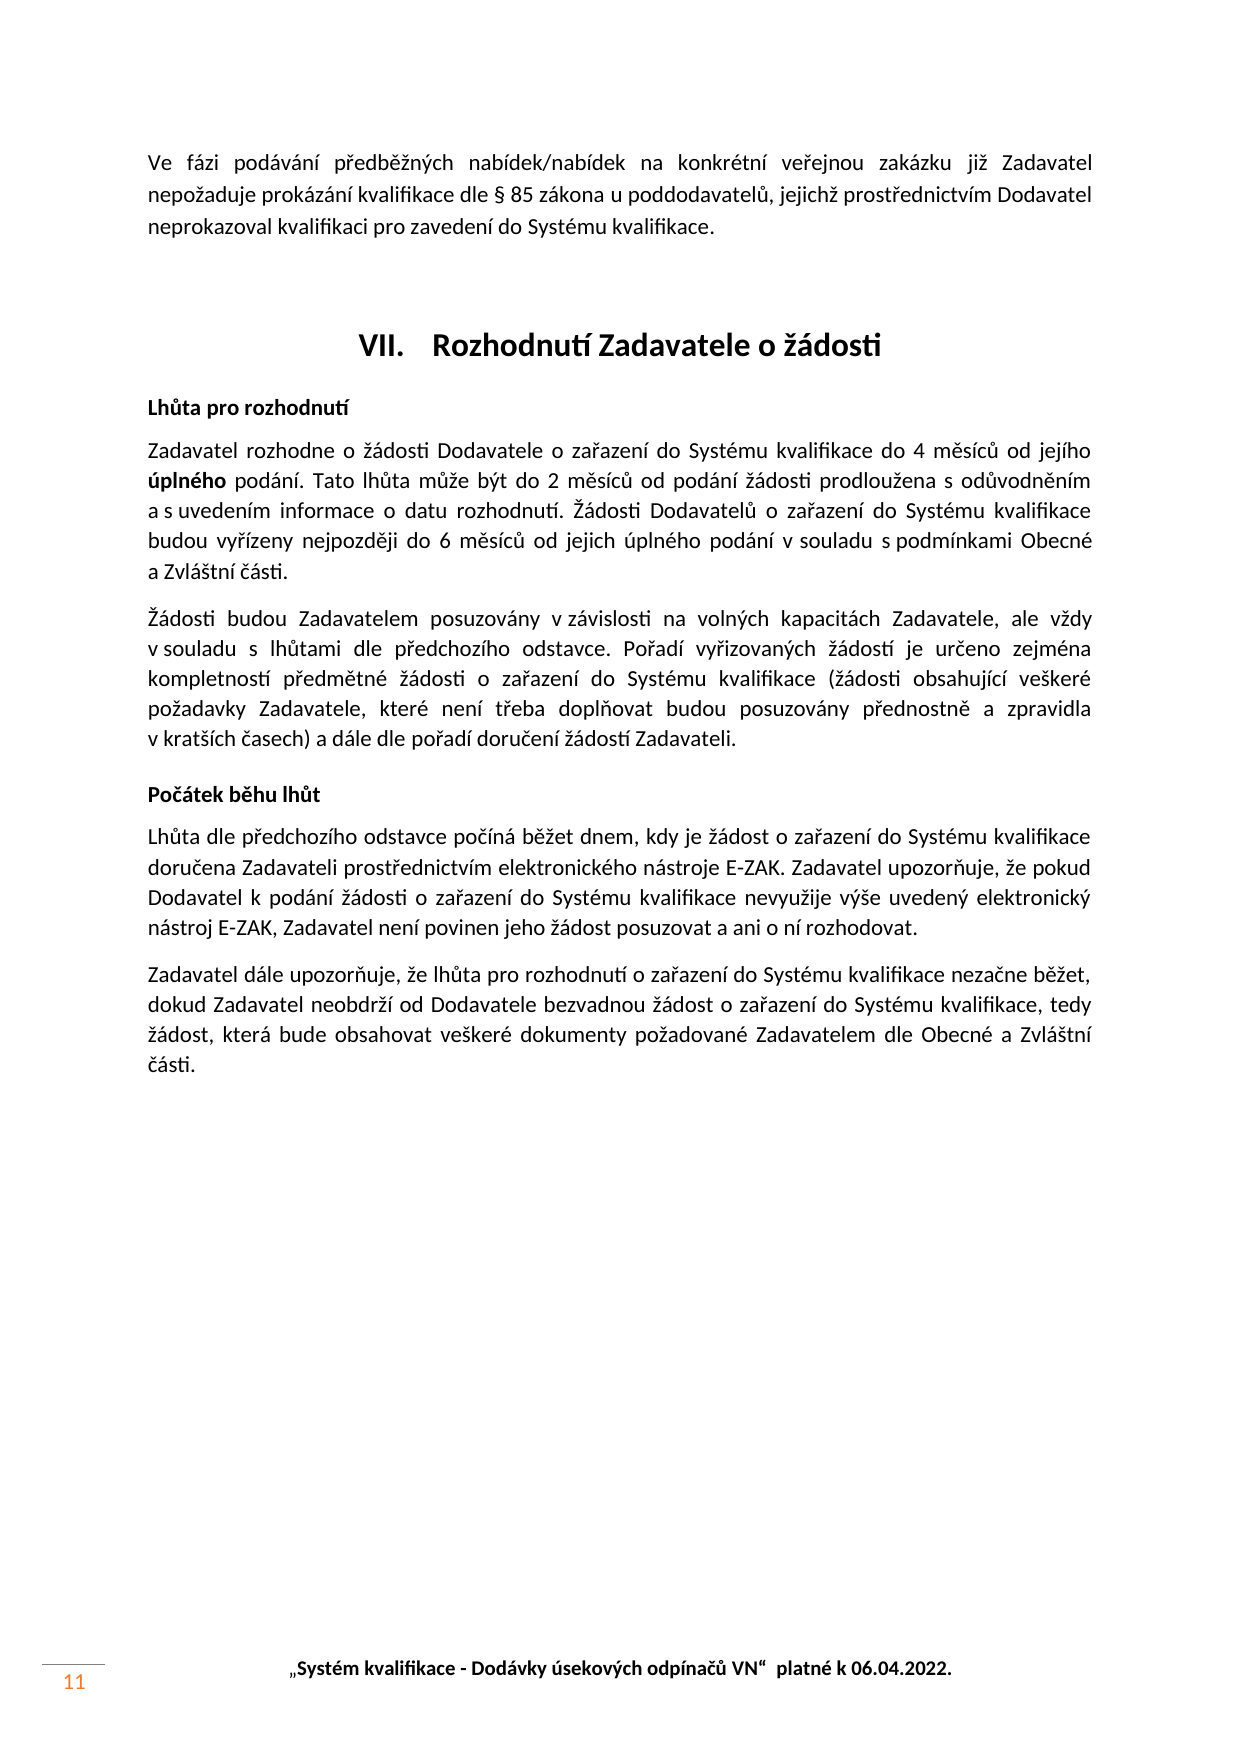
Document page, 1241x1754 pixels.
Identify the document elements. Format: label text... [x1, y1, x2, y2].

text Lhůta dle předchozího odstavce počíná běžet dnem, kdy je žádost o zařazení do Systému kvalifikace doručena Zadavateli prostřednictvím elektronického nástroje E-ZAK. Zadavatel upozorňuje, že pokud Dodavatel k podání žádosti o zařazení do Systému kvalifikace nevyužije výše uvedený elektronický nástroj E-ZAK, Zadavatel není povinen jeho žádost posuzovat a ani o ní rozhodovat. [148, 822, 1093, 941]
text Žádosti budou Zadavatelem posuzovány v závislosti na volných kapacitách Zadavatele, ale vždy v souladu s lhůtami dle předchozího odstavce. Pořadí vyřizovaných žádostí je určeno zejména kompletností předmětné žádosti o zařazení do Systému kvalifikace (žádosti obsahující veškeré požadavky Zadavatele, které není třeba doplňovat budou posuzovány přednostně a zpravidla v kratších časech) a dále dle pořadí doručení žádostí Zadavateli. [148, 604, 1093, 753]
text Počátek běhu lhůt [148, 780, 1093, 808]
text Zadavatel rozhodne o žádosti Dodavatele o zařazení do Systému kvalifikace do 4 měsíců od jejího úplného podání. Tato lhůta může být do 2 měsíců od podání žádosti prodloužena s odůvodněním a s uvedením informace o datu rozhodnutí. Žádosti Dodavatelů o zařazení do Systému kvalifikace budou vyřízeny nejpozději do 6 měsíců od jejich úplného podání v souladu s podmínkami Obecné a Zvláštní části. [148, 436, 1093, 585]
text Ve fázi podávání předběžných nabídek/nabídek na konkrétní veřejnou zakázku již Zadavatel nepožaduje prokázání kvalifikace dle § 85 zákona u poddodavatelů, jejichž prostřednictvím Dodavatel neprokazoval kvalifikaci pro zavedení do Systému kvalifikace. [148, 148, 1093, 240]
text Lhůta pro rozhodnutí [148, 393, 1093, 421]
subtitle Rozhodnutí Zadavatele o žádosti [148, 324, 1093, 365]
text Zadavatel dále upozorňuje, že lhůta pro rozhodnutí o zařazení do Systému kvalifikace nezačne běžet, dokud Zadavatel neobdrží od Dodavatele bezvadnou žádost o zařazení do Systému kvalifikace, tedy žádost, která bude obsahovat veškeré dokumenty požadované Zadavatelem dle Obecné a Zvláštní části. [148, 960, 1093, 1079]
